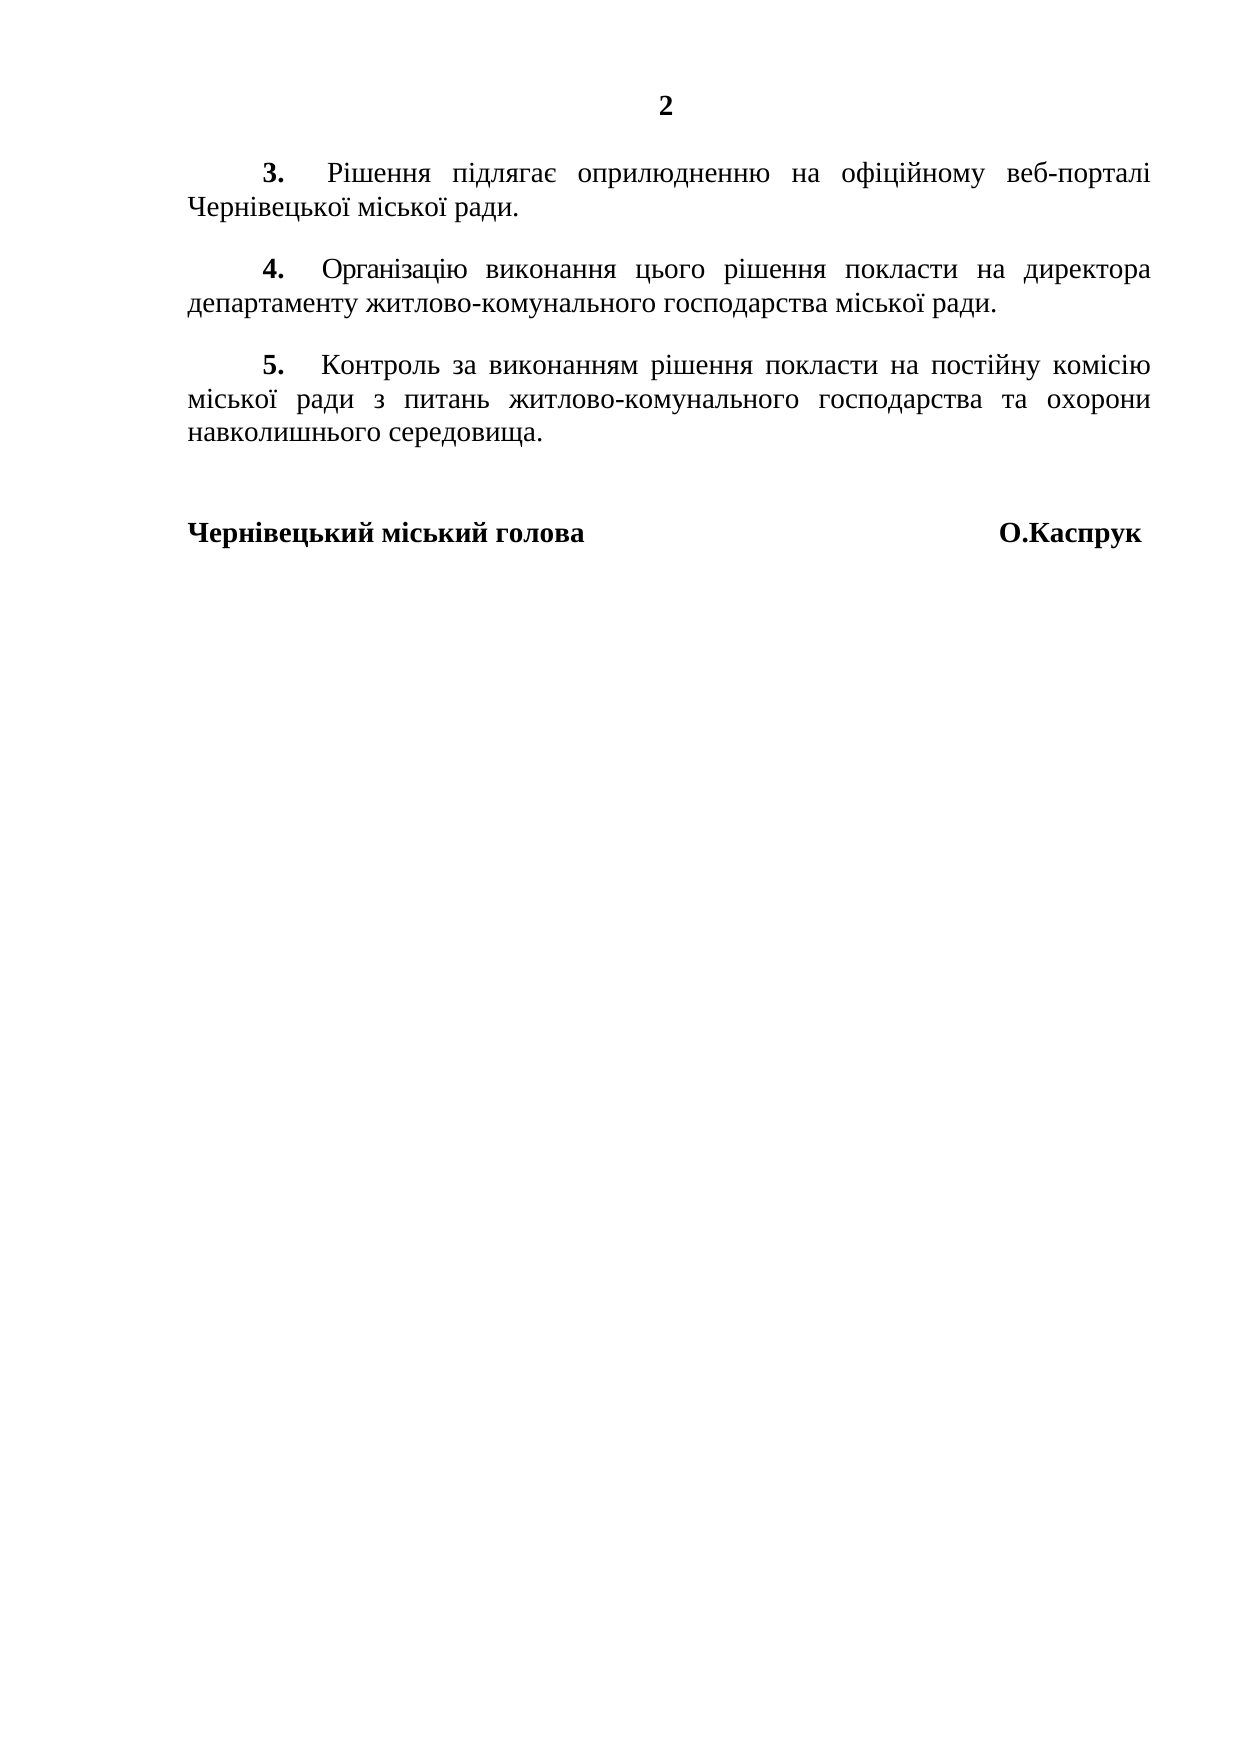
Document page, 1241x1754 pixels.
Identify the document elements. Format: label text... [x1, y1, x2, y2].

text 3. Рішення підлягає оприлюдненню на офіційному веб-порталі Чернівецької міської ради. [187, 156, 1152, 223]
text 2 [180, 88, 1152, 122]
text 4. Організацію виконання цього рішення покласти на директора департаменту житлово-комунального господарства міської ради. [187, 251, 1152, 318]
text 5. Контроль за виконанням рішення покласти на постійну комісію міської ради з питань житлово-комунального господарства та охорони навколишнього середовища. [187, 347, 1152, 448]
text Чернівецький міський голова О.Каспрук [187, 515, 1152, 548]
